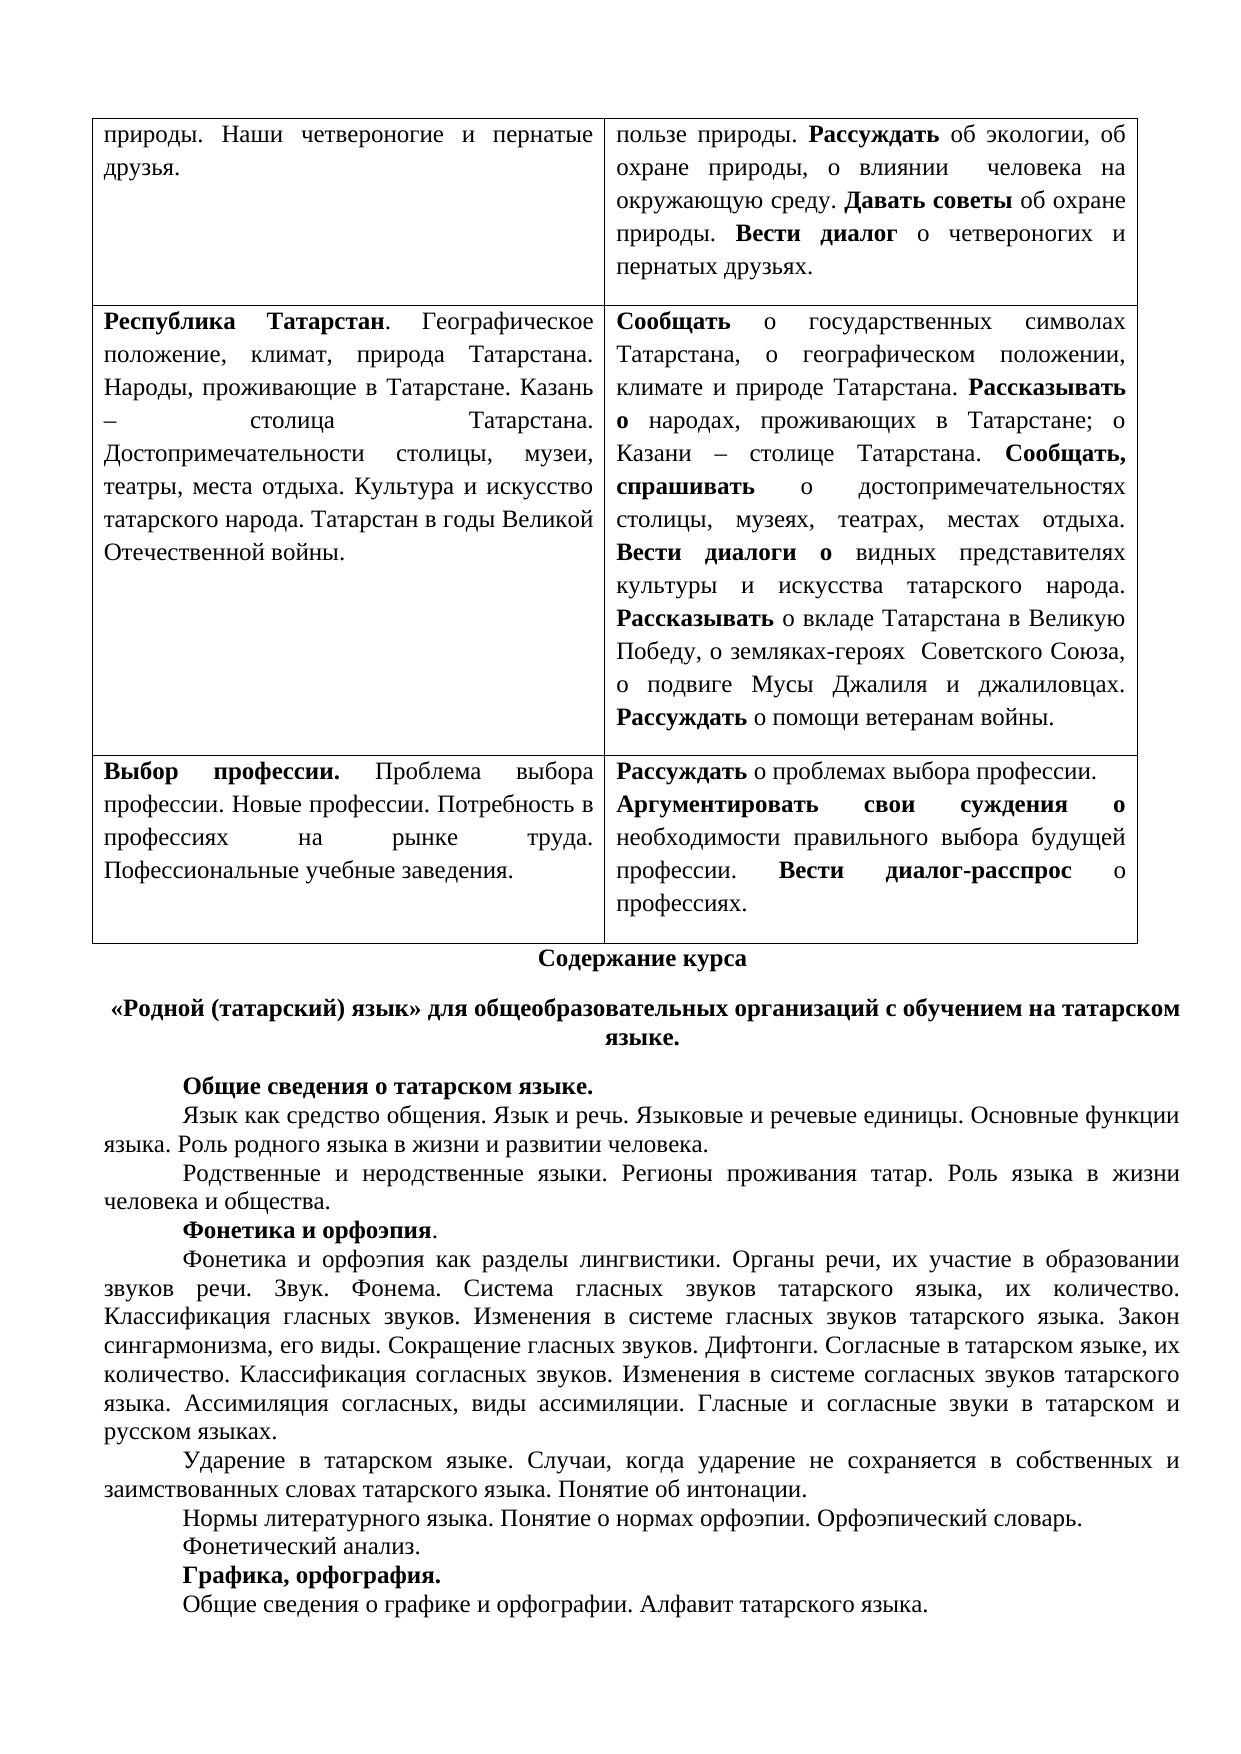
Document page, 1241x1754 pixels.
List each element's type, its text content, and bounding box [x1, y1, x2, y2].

table_cell Выбор профессии. Проблема выбора профессии. Новые профессии. Потребность в профессиях на рынке труда. Пофессиональные учебные заведения. [93, 756, 604, 942]
table_cell Сообщать о государственных символах Татарстана, о географическом положении, климате и природе Татарстана. Рассказывать о народах, проживающих в Татарстане; о Казани – столице Татарстана. Сообщать, спрашивать о достопримечательностях столицы, музеях, театрах, местах отдыха. Вести диалоги о видных представителях культуры и искусства татарского народа. Рассказывать о вкладе Татарстана в Великую Победу, о земляках-героях Советского Союза, о подвиге Мусы Джалиля и джалиловцах. Рассуждать о помощи ветеранам войны. [605, 306, 1137, 755]
text Фонетический анализ. [103, 1531, 1181, 1560]
text Фонетика и орфоэпия. [103, 1215, 1181, 1244]
text Фонетика и орфоэпия как разделы лингвистики. Органы речи, их участие в образовании звуков речи. Звук. Фонема. Система гласных звуков татарского языка, их количество. Классификация гласных звуков. Изменения в системе гласных звуков татарского языка. Закон сингармонизма, его виды. Сокращение гласных звуков. Дифтонги. Согласные в татарском языке, их количество. Классификация согласных звуков. Изменения в системе согласных звуков татарского языка. Ассимиляция согласных, виды ассимиляции. Гласные и согласные звуки в татарском и русском языках. [103, 1244, 1181, 1445]
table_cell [605, 119, 1137, 305]
text Содержание курса [103, 943, 1181, 972]
text Нормы литературного языка. Понятие о нормах орфоэпии. Орфоэпический словарь. [103, 1503, 1181, 1531]
text Общие сведения о татарском языке. [103, 1071, 1181, 1100]
text Графика, орфография. [103, 1560, 1181, 1589]
table_cell Республика Татарстан. Географическое положение, климат, природа Татарстана. Народы, проживающие в Татарстане. Казань – столица Татарстана. Достопримечательности столицы, музеи, театры, места отдыха. Культура и искусство татарского народа. Татарстан в годы Великой Отечественной войны. [93, 306, 604, 755]
text Родственные и неродственные языки. Регионы проживания татар. Роль языка в жизни человека и общества. [103, 1158, 1181, 1215]
text Ударение в татарском языке. Случаи, когда ударение не сохраняется в собственных и заимствованных словах татарского языка. Понятие об интонации. [103, 1445, 1181, 1503]
text Общие сведения о графике и орфографии. Алфавит татарского языка. [103, 1589, 1181, 1618]
text Язык как средство общения. Язык и речь. Языковые и речевые единицы. Основные функции языка. Роль родного языка в жизни и развитии человека. [103, 1100, 1181, 1158]
table_cell Рассуждать о проблемах выбора профессии. Аргументировать свои суждения о необходимости правильного выбора будущей профессии. Вести диалог-расспрос о профессиях. [605, 756, 1137, 942]
list «Родной (татарский) язык» для общеобразовательных организаций с обучением на татарском языке. [103, 993, 1181, 1051]
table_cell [93, 119, 604, 305]
